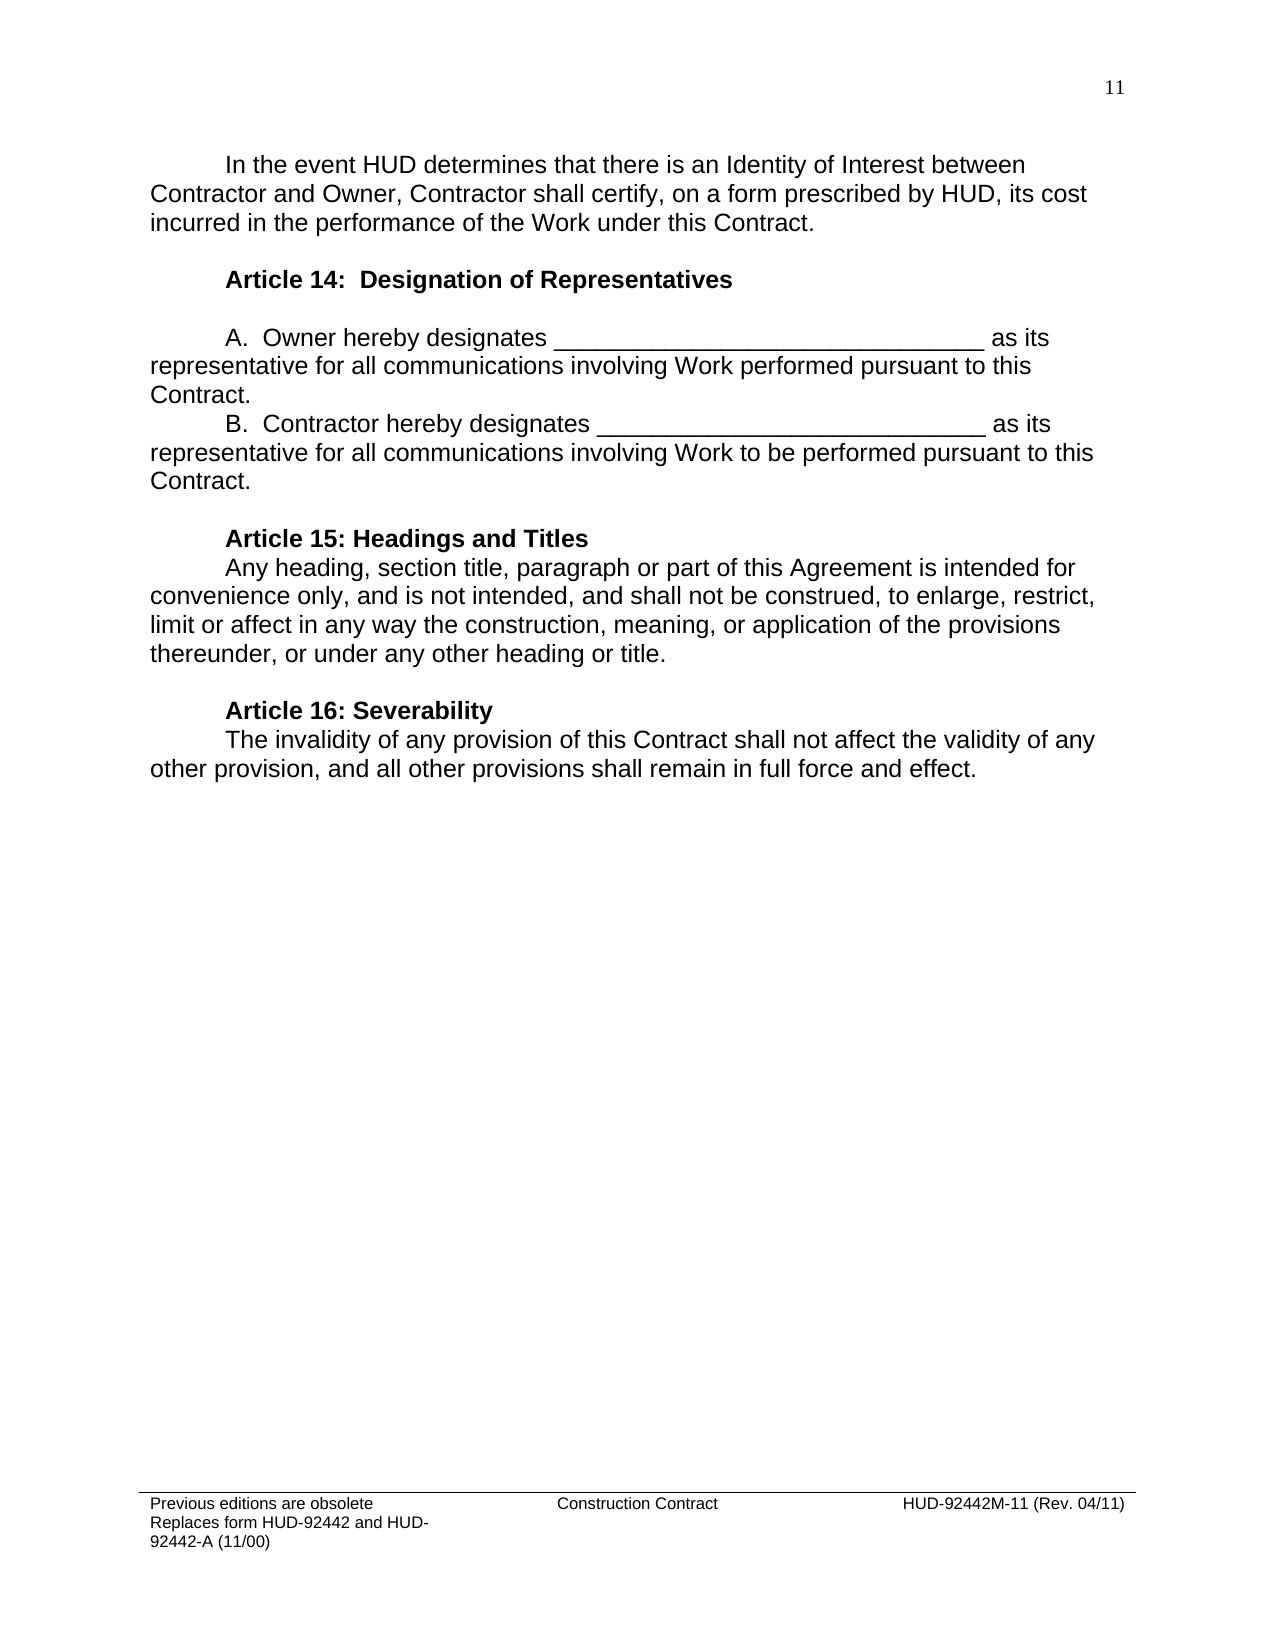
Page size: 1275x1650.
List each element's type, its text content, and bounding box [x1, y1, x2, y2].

text B. Contractor hereby designates ____________________________ as its representative for all communications involving Work to be performed pursuant to this Contract. [150, 409, 1125, 495]
text Article 14: Designation of Representatives [150, 265, 1125, 294]
text Article 15: Headings and Titles [150, 524, 1125, 552]
text The invalidity of any provision of this Contract shall not affect the validity of any other provision, and all other provisions shall remain in full force and effect. [150, 725, 1125, 782]
text A. Owner hereby designates _______________________________ as its representative for all communications involving Work performed pursuant to this Contract. [150, 322, 1125, 409]
text In the event HUD determines that there is an Identity of Interest between Contractor and Owner, Contractor shall certify, on a form prescribed by HUD, its cost incurred in the performance of the Work under this Contract. [150, 150, 1125, 236]
text Any heading, section title, paragraph or part of this Agreement is intended for convenience only, and is not intended, and shall not be construed, to enlarge, restrict, limit or affect in any way the construction, meaning, or application of the provisions thereunder, or under any other heading or title. [150, 552, 1125, 667]
text Article 16: Severability [150, 696, 1125, 725]
